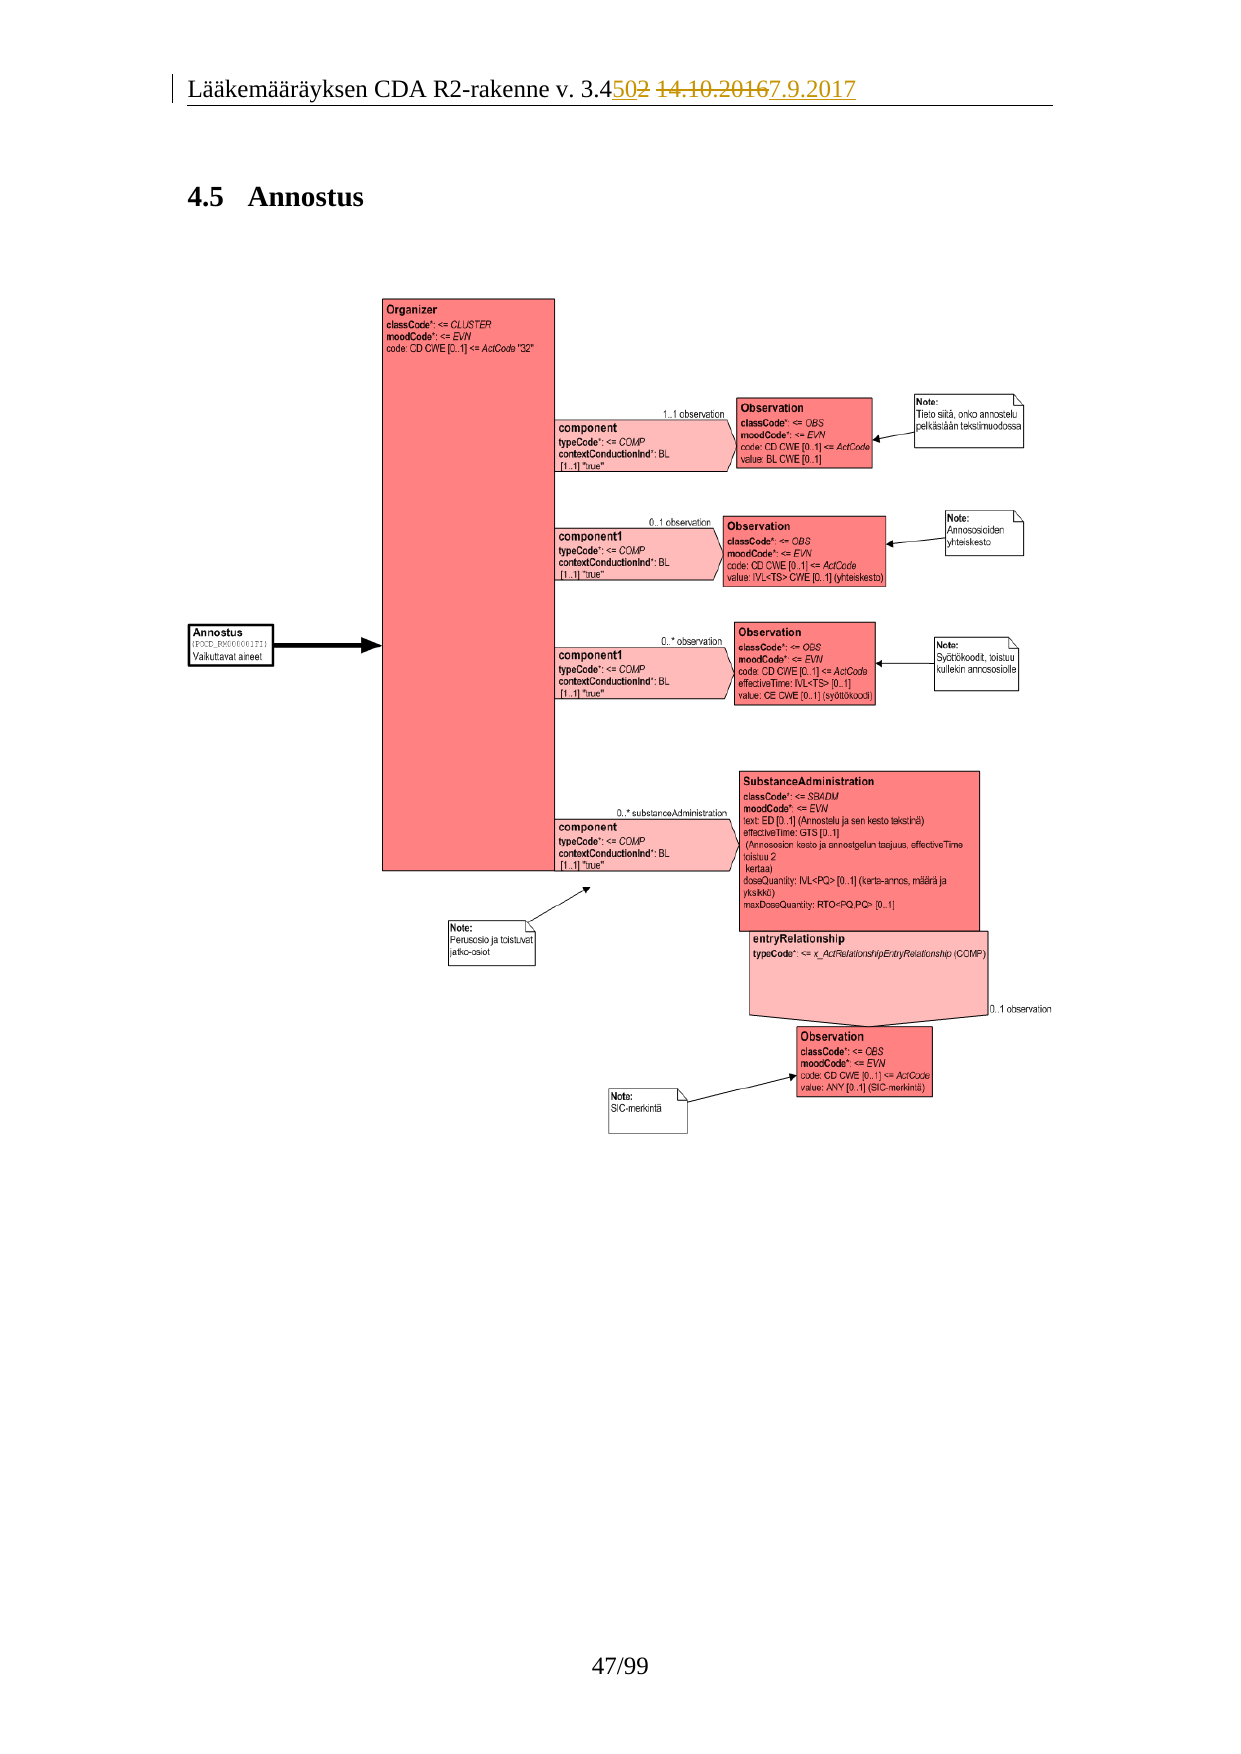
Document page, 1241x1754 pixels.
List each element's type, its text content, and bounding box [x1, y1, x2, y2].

picture [187, 298, 1052, 1134]
subtitle Annostus [187, 179, 1053, 212]
